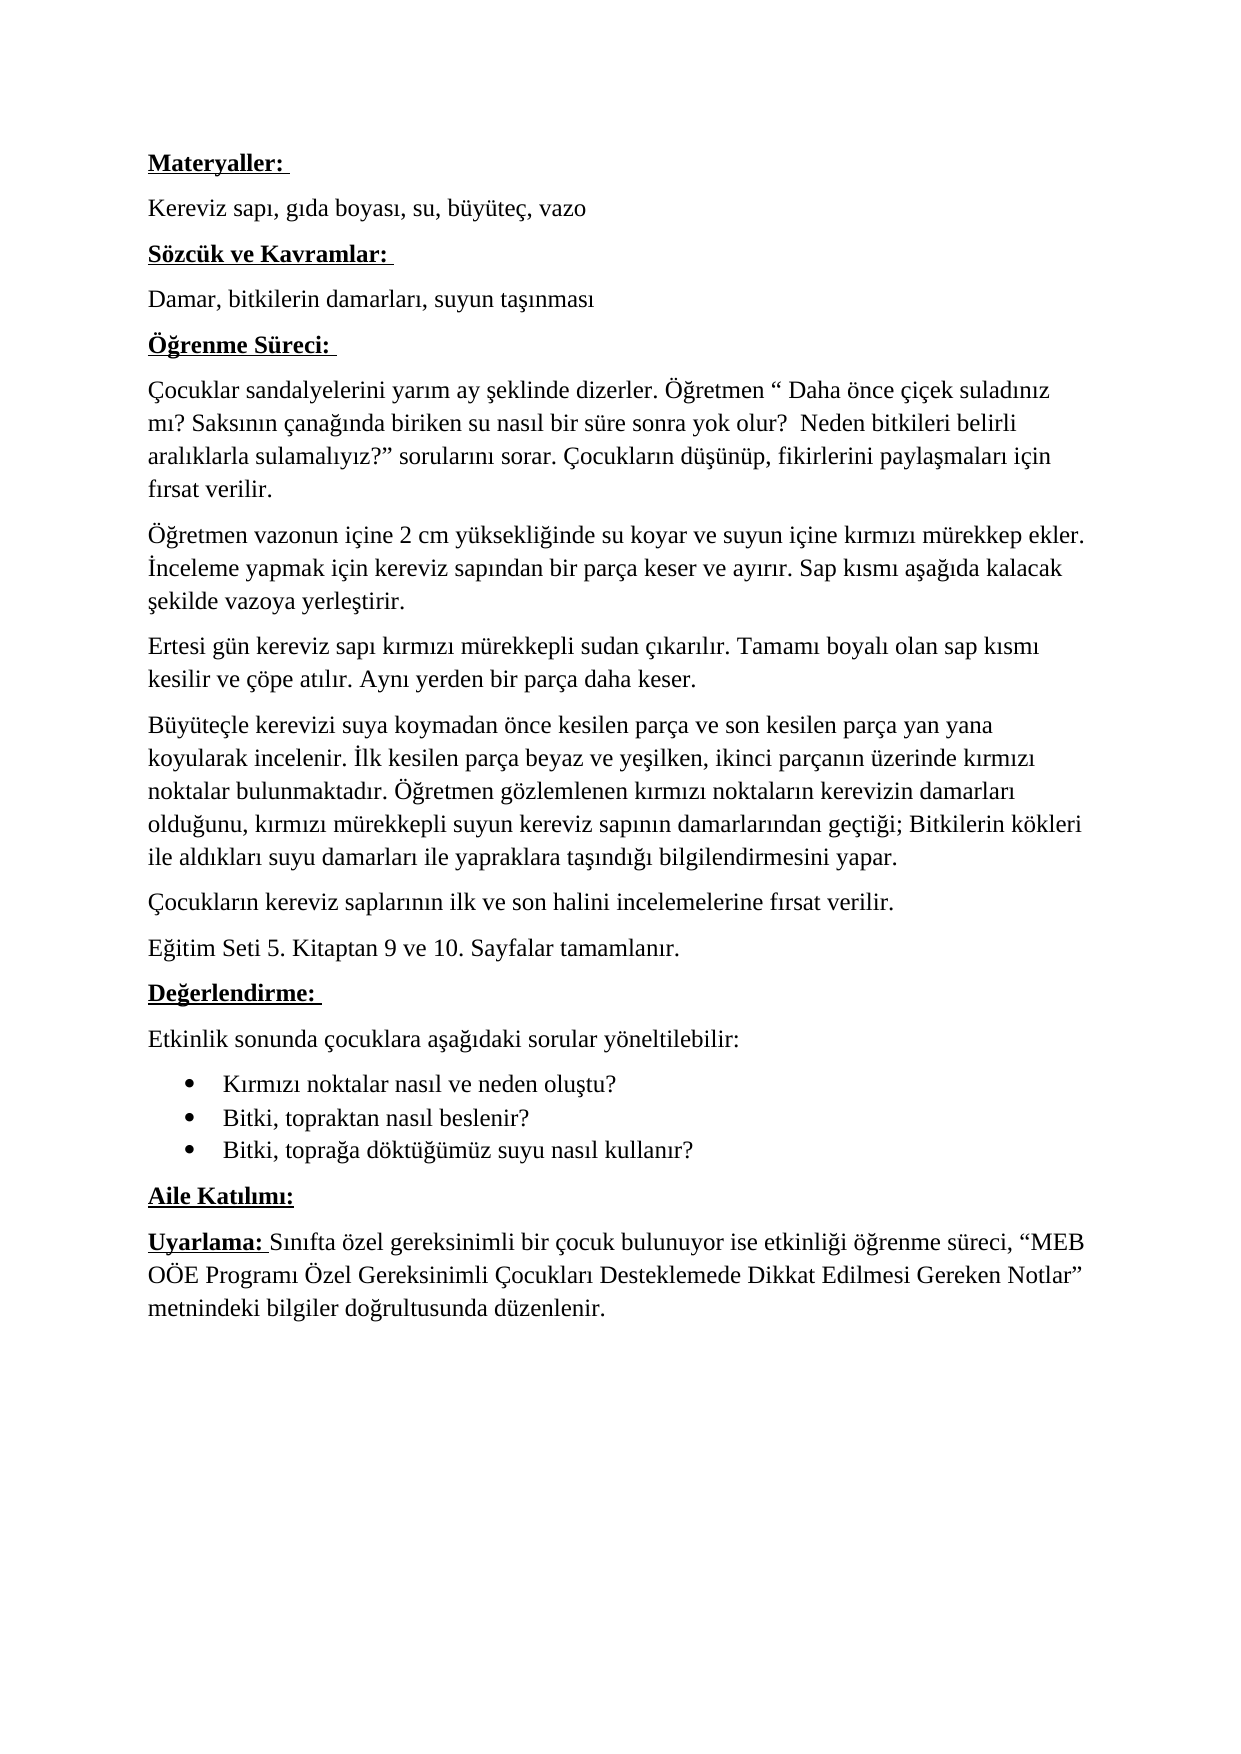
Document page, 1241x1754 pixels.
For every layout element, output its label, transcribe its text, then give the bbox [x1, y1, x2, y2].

text Öğrenme Süreci: [148, 330, 1093, 358]
text Büyüteçle kerevizi suya koymadan önce kesilen parça ve son kesilen parça yan yana koyularak incelenir. İlk kesilen parça beyaz ve yeşilken, ikinci parçanın üzerinde kırmızı noktalar bulunmaktadır. Öğretmen gözlemlenen kırmızı noktaların kerevizin damarları olduğunu, kırmızı mürekkepli suyun kereviz sapının damarlarından geçtiği; Bitkilerin kökleri ile aldıkları suyu damarları ile yapraklara taşındığı bilgilendirmesini yapar. [148, 710, 1093, 871]
text Öğretmen vazonun içine 2 cm yüksekliğinde su koyar ve suyun içine kırmızı mürekkep ekler. İnceleme yapmak için kereviz sapından bir parça keser ve ayırır. Sap kısmı aşağıda kalacak şekilde vazoya yerleştirir. [148, 520, 1093, 614]
text Etkinlik sonunda çocuklara aşağıdaki sorular yöneltilebilir: [148, 1024, 1093, 1053]
list Bitki, topraktan nasıl beslenir? [185, 1103, 1093, 1131]
list Bitki, toprağa döktüğümüz suyu nasıl kullanır? [185, 1136, 1093, 1164]
text Uyarlama: Sınıfta özel gereksinimli bir çocuk bulunuyor ise etkinliği öğrenme süreci, “MEB OÖE Programı Özel Gereksinimli Çocukları Desteklemede Dikkat Edilmesi Gereken Notlar” metnindeki bilgiler doğrultusunda düzenlenir. [148, 1227, 1093, 1321]
text Değerlendirme: [148, 978, 1093, 1007]
text Eğitim Seti 5. Kitaptan 9 ve 10. Sayfalar tamamlanır. [148, 933, 1093, 962]
text Çocukların kereviz saplarının ilk ve son halini incelemelerine fırsat verilir. [148, 887, 1093, 916]
text Damar, bitkilerin damarları, suyun taşınması [148, 284, 1093, 313]
text Materyaller: [148, 148, 1093, 176]
text Ertesi gün kereviz sapı kırmızı mürekkepli sudan çıkarılır. Tamamı boyalı olan sap kısmı kesilir ve çöpe atılır. Aynı yerden bir parça daha keser. [148, 631, 1093, 693]
text Kereviz sapı, gıda boyası, su, büyüteç, vazo [148, 193, 1093, 222]
text Aile Katılımı: [148, 1181, 1093, 1210]
text Sözcük ve Kavramlar: [148, 239, 1093, 267]
list Kırmızı noktalar nasıl ve neden oluştu? [185, 1069, 1093, 1098]
text Çocuklar sandalyelerini yarım ay şeklinde dizerler. Öğretmen “ Daha önce çiçek suladınız mı? Saksının çanağında biriken su nasıl bir süre sonra yok olur? Neden bitkileri belirli aralıklarla sulamalıyız?” sorularını sorar. Çocukların düşünüp, fikirlerini paylaşmaları için fırsat verilir. [148, 375, 1093, 503]
